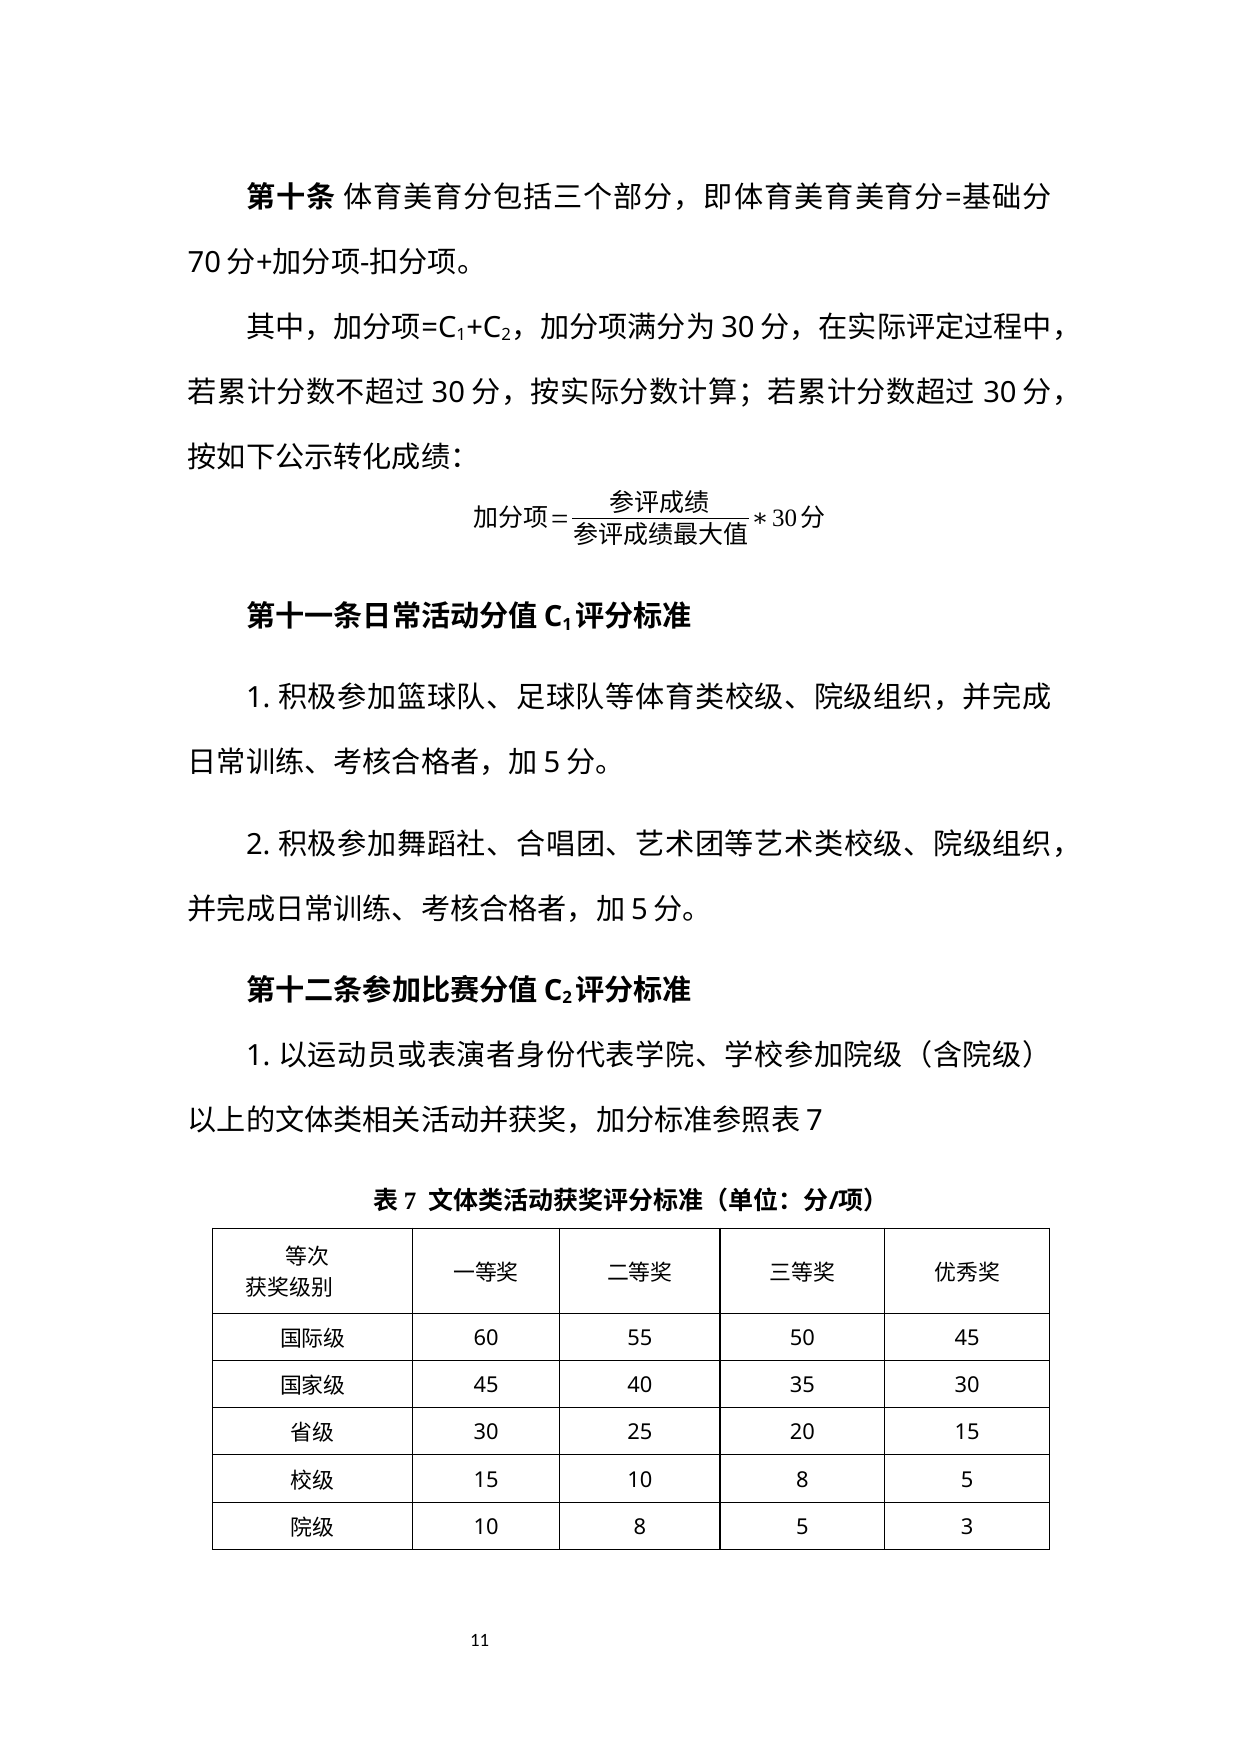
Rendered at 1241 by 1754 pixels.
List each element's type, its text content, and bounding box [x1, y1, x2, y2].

table_cell 45 [413, 1361, 559, 1407]
table_cell 40 [560, 1361, 719, 1407]
table_cell 30 [413, 1408, 559, 1454]
list 积极参加舞蹈社、合唱团、艺术团等艺术类校级、院级组织，并完成日常训练、考核合格者，加5分。 [187, 809, 1053, 939]
table_cell 校级 [213, 1455, 412, 1502]
table_cell 优秀奖 [885, 1229, 1049, 1312]
table_cell 20 [721, 1408, 884, 1454]
table_cell 5 [885, 1455, 1049, 1502]
table_cell 省级 [213, 1408, 412, 1454]
table_cell 5 [721, 1503, 884, 1549]
text 第十二条参加比赛分值C2评分标准 [187, 955, 1053, 1020]
list 积极参加篮球队、足球队等体育类校级、院级组织，并完成日常训练、考核合格者，加5分。 [187, 663, 1053, 793]
table_cell 8 [721, 1455, 884, 1502]
table_cell 15 [885, 1408, 1049, 1454]
table_cell 国家级 [213, 1361, 412, 1407]
text 其中，加分项=C1+C2，加分项满分为30分，在实际评定过程中，若累计分数不超过30分，按实际分数计算；若累计分数超过30分，按如下公示转化成绩： [187, 292, 1053, 487]
table_cell 15 [413, 1455, 559, 1502]
table_cell 10 [560, 1455, 719, 1502]
table_cell 二等奖 [560, 1229, 719, 1312]
table_cell 3 [885, 1503, 1049, 1549]
table_cell 等次 获奖级别 [213, 1229, 412, 1312]
table_cell 10 [413, 1503, 559, 1549]
text 第十条 体育美育分包括三个部分，即体育美育美育分=基础分70分+加分项-扣分项。 [187, 162, 1053, 292]
table_cell 院级 [213, 1503, 412, 1549]
table_cell 三等奖 [721, 1229, 884, 1312]
table_cell 45 [885, 1314, 1049, 1360]
table_cell 60 [413, 1314, 559, 1360]
table_cell 一等奖 [413, 1229, 559, 1312]
list 以运动员或表演者身份代表学院、学校参加院级（含院级）以上的文体类相关活动并获奖，加分标准参照表7 [187, 1020, 1053, 1150]
table_cell 8 [560, 1503, 719, 1549]
table_cell 30 [885, 1361, 1049, 1407]
table_cell 25 [560, 1408, 719, 1454]
text 第十一条日常活动分值C1评分标准 [187, 582, 1053, 647]
table_header 表7 文体类活动获奖评分标准（单位：分/项） [213, 1180, 1050, 1227]
table_cell 35 [721, 1361, 884, 1407]
table_cell 50 [721, 1314, 884, 1360]
table_cell 55 [560, 1314, 719, 1360]
table_cell 国际级 [213, 1314, 412, 1360]
